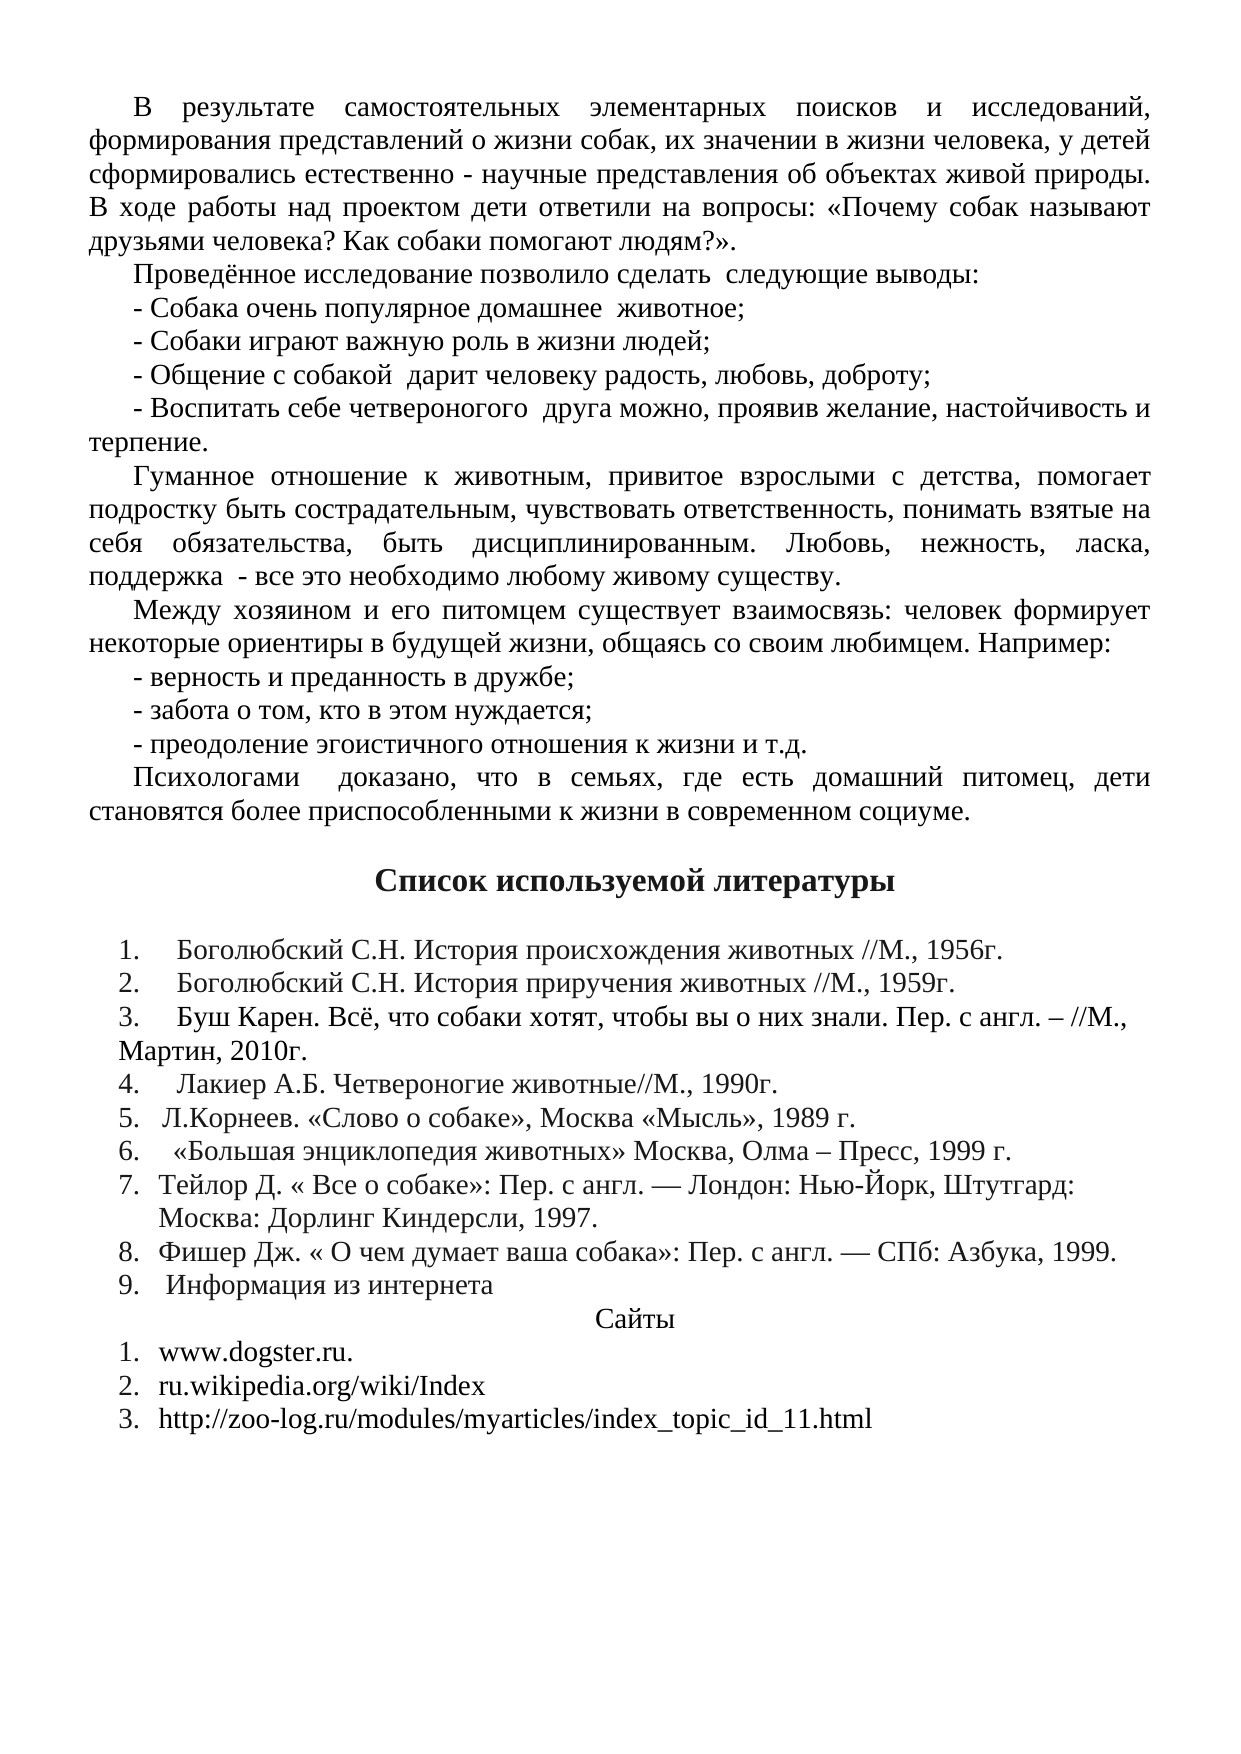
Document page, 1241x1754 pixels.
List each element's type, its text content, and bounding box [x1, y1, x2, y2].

text - забота о том, кто в этом нуждается; [88, 692, 1152, 726]
text Сайты [118, 1301, 1152, 1334]
list «Большая энциклопедия животных» Москва, Олма – Пресс, 1999 г. [118, 1133, 1152, 1167]
text Психологами доказано, что в семьях, где есть домашний питомец, дети становятся более приспособленными к жизни в современном социуме. [88, 759, 1152, 827]
text Список используемой литературы [118, 860, 1152, 898]
text - Воспитать себе четвероногого друга можно, проявив желание, настойчивость и терпение. [88, 391, 1152, 458]
text Проведённое исследование позволило сделать следующие выводы: [88, 256, 1152, 290]
list Фишер Дж. « О чем думает ваша собака»: Пер. с англ. — СПб: Азбука, 1999. [118, 1234, 1152, 1267]
text - Общение с собакой дарит человеку радость, любовь, доброту; [88, 357, 1152, 391]
text 4. Лакиер А.Б. Четвероногие животные//М., 1990г. [118, 1066, 1152, 1100]
list Тейлор Д. « Все о собаке»: Пер. с англ. — Лондон: Нью-Йорк, Штутгард: Москва: Дорлинг Киндерсли, 1997. [118, 1167, 1152, 1234]
text Между хозяином и его питомцем существует взаимосвязь: человек формирует некоторые ориентиры в будущей жизни, общаясь со своим любимцем. Например: [88, 592, 1152, 659]
text 1. www.dogster.ru. [118, 1334, 1152, 1368]
text - Собака очень популярное домашнее животное; [88, 290, 1152, 323]
text 2. ru.wikipedia.org/wiki/Index [118, 1368, 1152, 1402]
list Информация из интернета [118, 1267, 1152, 1301]
text 3. Буш Карен. Всё, что собаки хотят, чтобы вы о них знали. Пер. с англ. – //М., Мартин, 2010г. [118, 999, 1152, 1066]
text 1. Боголюбский С.Н. История происхождения животных //М., 1956г. [118, 932, 1152, 966]
text - Собаки играют важную роль в жизни людей; [88, 323, 1152, 357]
text В результате самостоятельных элементарных поисков и исследований, формирования представлений о жизни собак, их значении в жизни человека, у детей сформировались естественно - научные представления об объектах живой природы. В ходе работы над проектом дети ответили на вопросы: «Почему собак называют друзьями человека? Как собаки помогают людям?». [88, 89, 1152, 256]
text 5. Л.Корнеев. «Слово о собаке», Москва «Мысль», 1989 г. [118, 1100, 1152, 1133]
text - преодоление эгоистичного отношения к жизни и т.д. [88, 726, 1152, 759]
text Гуманное отношение к животным, привитое взрослыми с детства, помогает подростку быть сострадательным, чувствовать ответственность, понимать взятые на себя обязательства, быть дисциплинированным. Любовь, нежность, ласка, поддержка - все это необходимо любому живому существу. [88, 458, 1152, 592]
text 3. http://zoo-log.ru/modules/myarticles/index_topic_id_11.html [118, 1402, 1152, 1435]
text 2. Боголюбский С.Н. История приручения животных //М., 1959г. [118, 966, 1152, 999]
text - верность и преданность в дружбе; [88, 659, 1152, 692]
